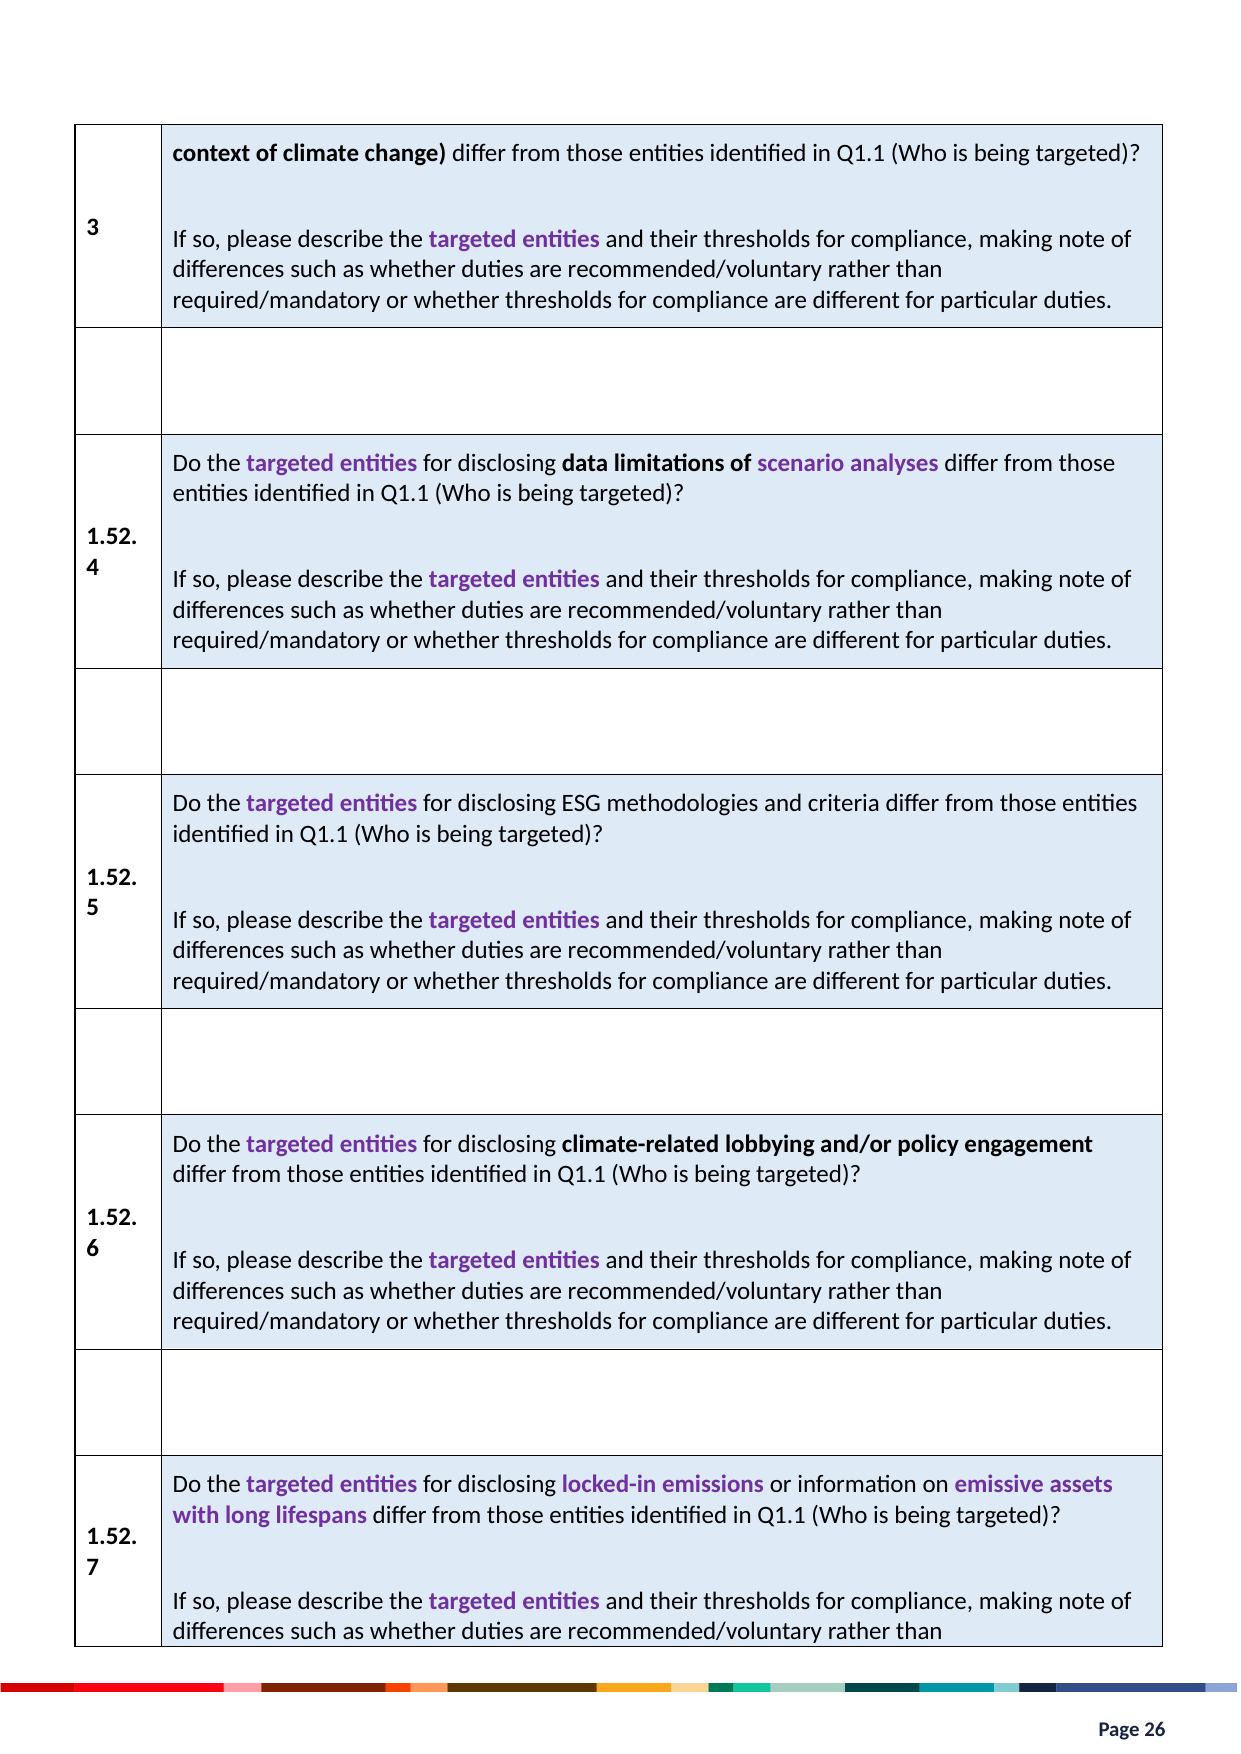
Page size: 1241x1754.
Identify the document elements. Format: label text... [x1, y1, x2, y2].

table_cell [162, 328, 1162, 433]
table_cell Do the targeted entities for disclosing ESG methodologies and criteria differ from those entities identified in Q1.1 (Who is being targeted)? If so, please describe the targeted entities and their thresholds for compliance, making note of differences such as whether duties are recommended/voluntary rather than required/mandatory or whether thresholds for compliance are different for particular duties. [162, 775, 1162, 1008]
table_cell [76, 328, 161, 433]
table_cell [76, 1009, 161, 1114]
table_cell Do the targeted entities for disclosing climate-related lobbying and/or policy engagement differ from those entities identified in Q1.1 (Who is being targeted)? If so, please describe the targeted entities and their thresholds for compliance, making note of differences such as whether duties are recommended/voluntary rather than required/mandatory or whether thresholds for compliance are different for particular duties. [162, 1115, 1162, 1348]
table_cell [162, 669, 1162, 774]
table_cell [162, 1456, 1162, 1646]
table_cell 1.52.3 [76, 125, 161, 327]
picture [0, 1683, 1236, 1692]
table_cell 1.52.6 [76, 1115, 161, 1348]
table_cell [162, 1009, 1162, 1114]
table_cell 1.52.5 [76, 775, 161, 1008]
table_cell Do the targeted entities for disclosing data limitations of scenario analyses differ from those entities identified in Q1.1 (Who is being targeted)? If so, please describe the targeted entities and their thresholds for compliance, making note of differences such as whether duties are recommended/voluntary rather than required/mandatory or whether thresholds for compliance are different for particular duties. [162, 435, 1162, 668]
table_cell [162, 125, 1162, 327]
table_cell [76, 1350, 161, 1455]
table_cell 1.52.4 [76, 435, 161, 668]
table_cell [76, 669, 161, 774]
table_cell 1.52.7 [76, 1456, 161, 1646]
table_cell [162, 1350, 1162, 1455]
